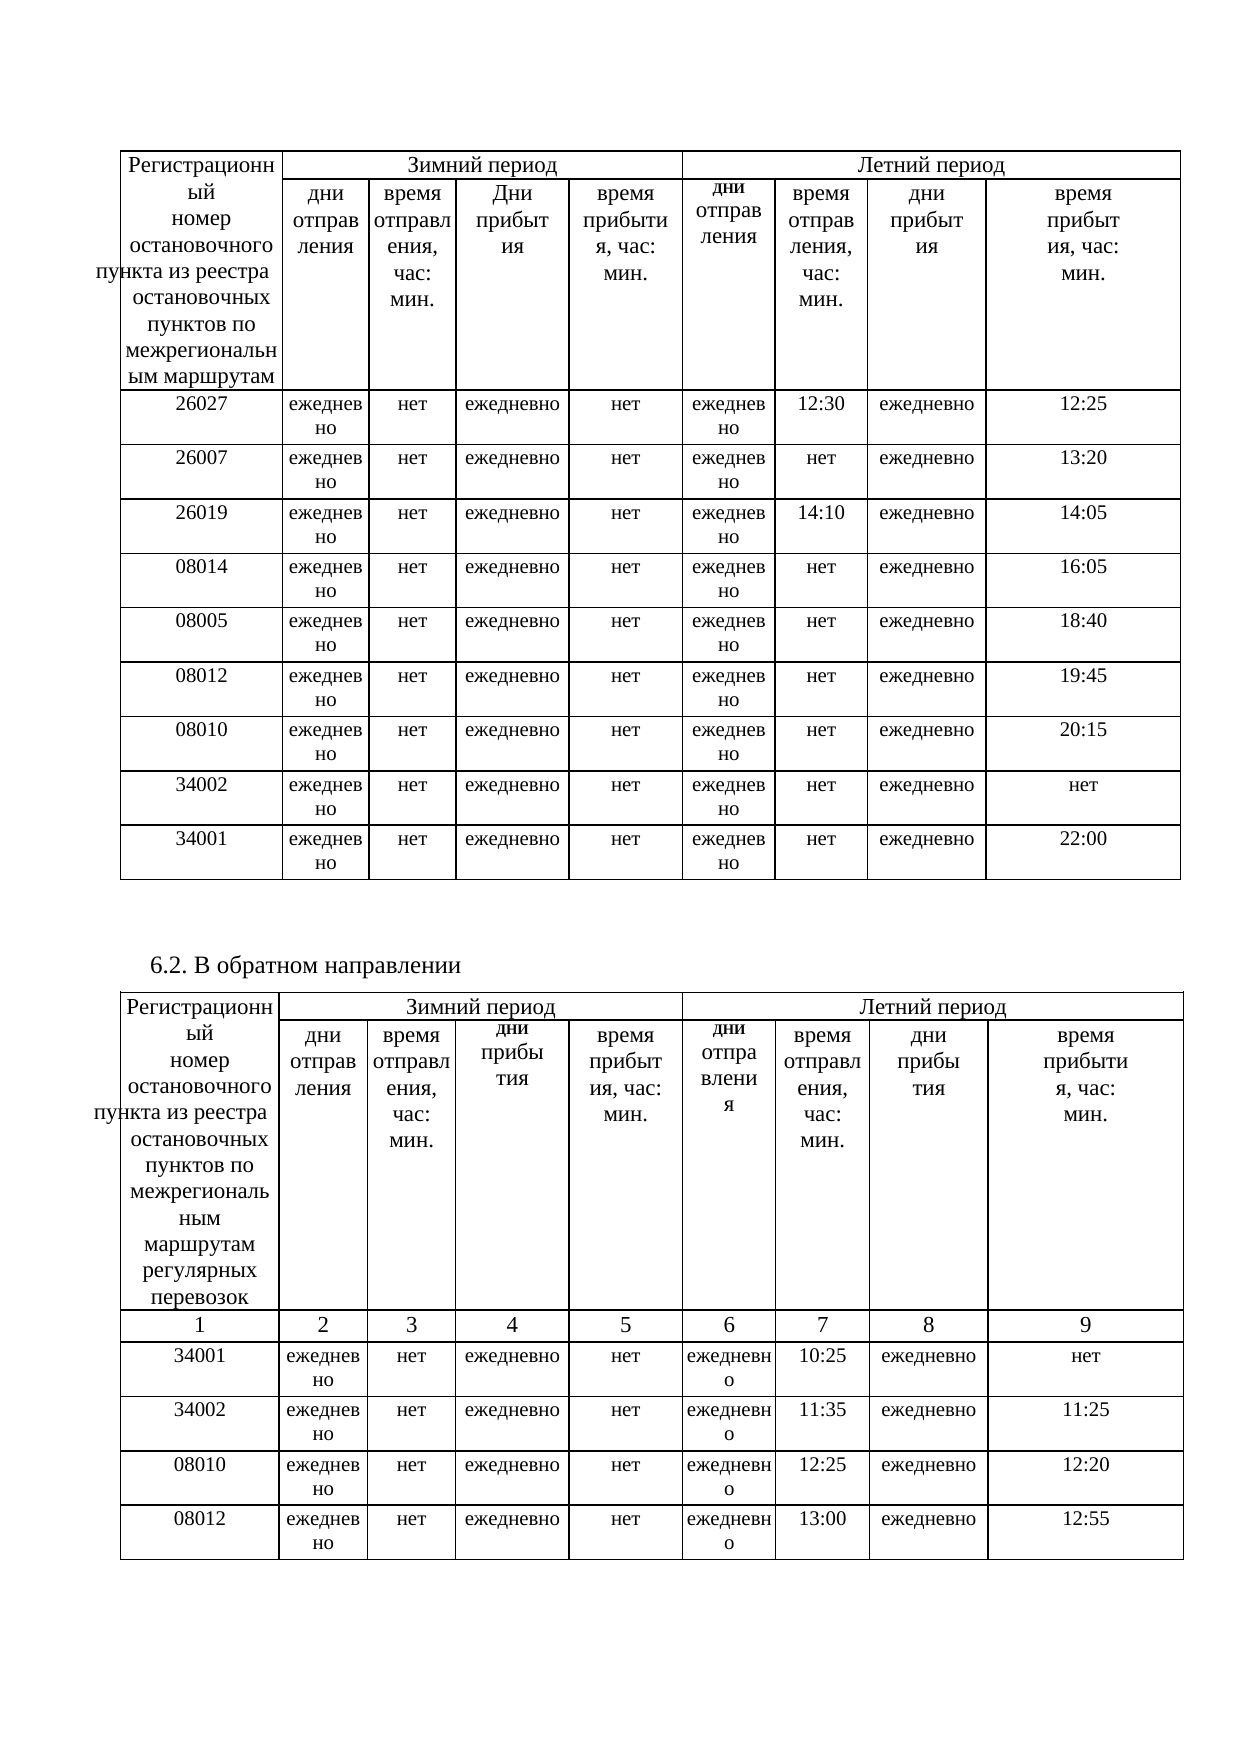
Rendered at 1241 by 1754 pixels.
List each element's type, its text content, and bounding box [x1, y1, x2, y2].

table_cell ежедневно [868, 445, 985, 498]
table_cell 08010 [121, 717, 282, 770]
table_cell нет [776, 772, 867, 824]
table_cell ежедневно [868, 500, 985, 552]
table_cell ежедневно [683, 1397, 775, 1450]
table_cell ежедневно [870, 1506, 987, 1559]
table_cell нет [570, 1506, 682, 1559]
table_cell нет [776, 717, 867, 770]
table_cell 26027 [121, 391, 282, 444]
table_cell нет [570, 663, 682, 716]
table_cell ежедневно [283, 772, 368, 824]
table_header Летний период [683, 993, 1183, 1019]
table_cell нет [368, 1343, 455, 1396]
table_cell 13:20 [987, 445, 1180, 498]
table_cell ежедневно [683, 1506, 775, 1559]
table_cell нет [370, 826, 455, 879]
table_cell ежедневно [683, 500, 774, 552]
table_cell нет [570, 445, 682, 498]
table_cell 08005 [121, 608, 282, 661]
table_cell ежедневно [283, 391, 368, 444]
table_cell ежедневно [868, 608, 985, 661]
table_cell время отправл ения, час: мин. [370, 180, 455, 389]
table_cell нет [776, 826, 867, 879]
table_cell нет [776, 608, 867, 661]
table_cell 9 [989, 1311, 1183, 1341]
table_cell 34001 [121, 1343, 278, 1396]
table_cell 12:20 [989, 1452, 1183, 1504]
table_header Зимний период [283, 152, 682, 178]
table_cell 26007 [121, 445, 282, 498]
table_cell 3 [368, 1311, 455, 1341]
table_cell ежедневно [870, 1397, 987, 1450]
table_cell 08014 [121, 554, 282, 607]
table_cell 12:25 [776, 1452, 869, 1504]
table_cell нет [370, 445, 455, 498]
table_cell нет [570, 1452, 682, 1504]
table_cell ежедневно [683, 1343, 775, 1396]
table_cell нет [370, 717, 455, 770]
table_cell 6 [683, 1311, 775, 1341]
table_cell ДНИ отправ ления [683, 180, 774, 389]
table_cell дни отправ ления [280, 1021, 367, 1309]
table_cell время отправл ения, час: мин. [368, 1021, 455, 1309]
table_cell ежедневно [683, 608, 774, 661]
table_cell 34002 [121, 772, 282, 824]
table_cell 13:00 [776, 1506, 869, 1559]
table_cell 12:30 [776, 391, 867, 444]
table_cell ежедневно [870, 1343, 987, 1396]
table_cell ежедневно [283, 608, 368, 661]
table_cell ежедневно [457, 717, 568, 770]
table_cell нет [370, 554, 455, 607]
text 6.2. В обратном направлении [150, 950, 1090, 979]
table_cell ежедневно [283, 445, 368, 498]
table_cell 12:55 [989, 1506, 1183, 1559]
table_cell нет [987, 772, 1180, 824]
table_cell время отправл ения, час: мин. [776, 1021, 869, 1309]
table_cell ежедневно [456, 1343, 568, 1396]
table_cell ежедневно [280, 1506, 367, 1559]
table_cell ежедневно [280, 1452, 367, 1504]
table_cell нет [570, 608, 682, 661]
table_cell нет [370, 500, 455, 552]
table_cell ежедневно [457, 608, 568, 661]
table_cell нет [570, 1343, 682, 1396]
table_cell Дни прибыт ия [457, 180, 568, 389]
table_cell ежедневно [283, 554, 368, 607]
table_cell ежедневно [868, 391, 985, 444]
table_cell 08010 [121, 1452, 278, 1504]
table_cell ежедневно [283, 500, 368, 552]
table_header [121, 152, 282, 389]
table_cell ДНИ прибы тия [456, 1021, 568, 1309]
table_cell ежедневно [456, 1452, 568, 1504]
table_cell нет [776, 554, 867, 607]
table_cell ежедневно [457, 772, 568, 824]
table_cell 34002 [121, 1397, 278, 1450]
table_cell ежедневно [457, 391, 568, 444]
table_cell 18:40 [987, 608, 1180, 661]
table_cell нет [776, 663, 867, 716]
table_cell ежедневно [868, 554, 985, 607]
table_cell ДНИ отпра влени я [683, 1021, 775, 1309]
table_cell нет [570, 554, 682, 607]
table_cell ежедневно [683, 826, 774, 879]
table_cell 26019 [121, 500, 282, 552]
table_cell ежедневно [868, 717, 985, 770]
table_cell ежедневно [683, 772, 774, 824]
table_cell ежедневно [683, 663, 774, 716]
table_cell 22:00 [987, 826, 1180, 879]
table_cell ежедневно [870, 1452, 987, 1504]
table_cell нет [570, 772, 682, 824]
table_cell нет [570, 500, 682, 552]
table_cell ежедневно [868, 826, 985, 879]
table_cell ежедневно [457, 445, 568, 498]
table_cell 5 [570, 1311, 682, 1341]
table_cell 08012 [121, 1506, 278, 1559]
table_cell ежедневно [457, 826, 568, 879]
table_header Зимний период [280, 993, 682, 1019]
table_cell 12:25 [987, 391, 1180, 444]
table_cell нет [368, 1397, 455, 1450]
table_cell ежедневно [457, 663, 568, 716]
table_cell ежедневно [456, 1506, 568, 1559]
table_cell время отправ ления, час: мин. [776, 180, 867, 389]
table_cell 8 [870, 1311, 987, 1341]
table_cell дни прибы тия [870, 1021, 987, 1309]
table_cell нет [370, 772, 455, 824]
table_cell ежедневно [283, 717, 368, 770]
table_cell ежедневно [457, 500, 568, 552]
table_cell дни отправ ления [283, 180, 368, 389]
table_cell нет [370, 608, 455, 661]
table_cell 11:35 [776, 1397, 869, 1450]
table_cell время прибыти я, час: мин. [989, 1021, 1183, 1309]
table_cell нет [570, 391, 682, 444]
table_cell 08012 [121, 663, 282, 716]
table_cell ежедневно [280, 1397, 367, 1450]
table_cell нет [570, 1397, 682, 1450]
table_cell ежедневно [283, 826, 368, 879]
table_cell нет [368, 1452, 455, 1504]
table_cell ежедневно [456, 1397, 568, 1450]
table_cell нет [776, 445, 867, 498]
table_cell ежедневно [683, 1452, 775, 1504]
table_cell 34001 [121, 826, 282, 879]
table_cell ежедневно [683, 554, 774, 607]
table_cell ежедневно [683, 445, 774, 498]
table_cell ежедневно [283, 663, 368, 716]
table_cell ежедневно [457, 554, 568, 607]
table_cell 4 [456, 1311, 568, 1341]
table_cell 19:45 [987, 663, 1180, 716]
table_cell ежедневно [683, 717, 774, 770]
table_cell 14:10 [776, 500, 867, 552]
table_cell 10:25 [776, 1343, 869, 1396]
table_cell нет [570, 717, 682, 770]
table_header Регистрационный номер остановочного пункта из реестра остановочных пунктов по межрегиональным маршрутам регулярных перевозок [121, 993, 278, 1309]
table_cell нет [989, 1343, 1183, 1396]
table_cell нет [368, 1506, 455, 1559]
table_cell 16:05 [987, 554, 1180, 607]
table_cell ежедневно [280, 1343, 367, 1396]
table_header Летний период [683, 152, 1180, 178]
table_cell 14:05 [987, 500, 1180, 552]
table_cell 7 [776, 1311, 869, 1341]
table_cell 1 [121, 1311, 278, 1341]
table_cell время прибыт ия, час: мин. [570, 1021, 682, 1309]
table_cell 11:25 [989, 1397, 1183, 1450]
table_cell время прибыти я, час: мин. [570, 180, 682, 389]
table_cell ежедневно [868, 772, 985, 824]
table_cell ежедневно [868, 663, 985, 716]
table_cell нет [570, 826, 682, 879]
table_cell нет [370, 391, 455, 444]
table_cell нет [370, 663, 455, 716]
table_cell время прибыт ия, час: мин. [987, 180, 1180, 389]
table_cell 2 [280, 1311, 367, 1341]
table_cell дни прибыт ия [868, 180, 985, 389]
table_cell ежедневно [683, 391, 774, 444]
table_cell 20:15 [987, 717, 1180, 770]
